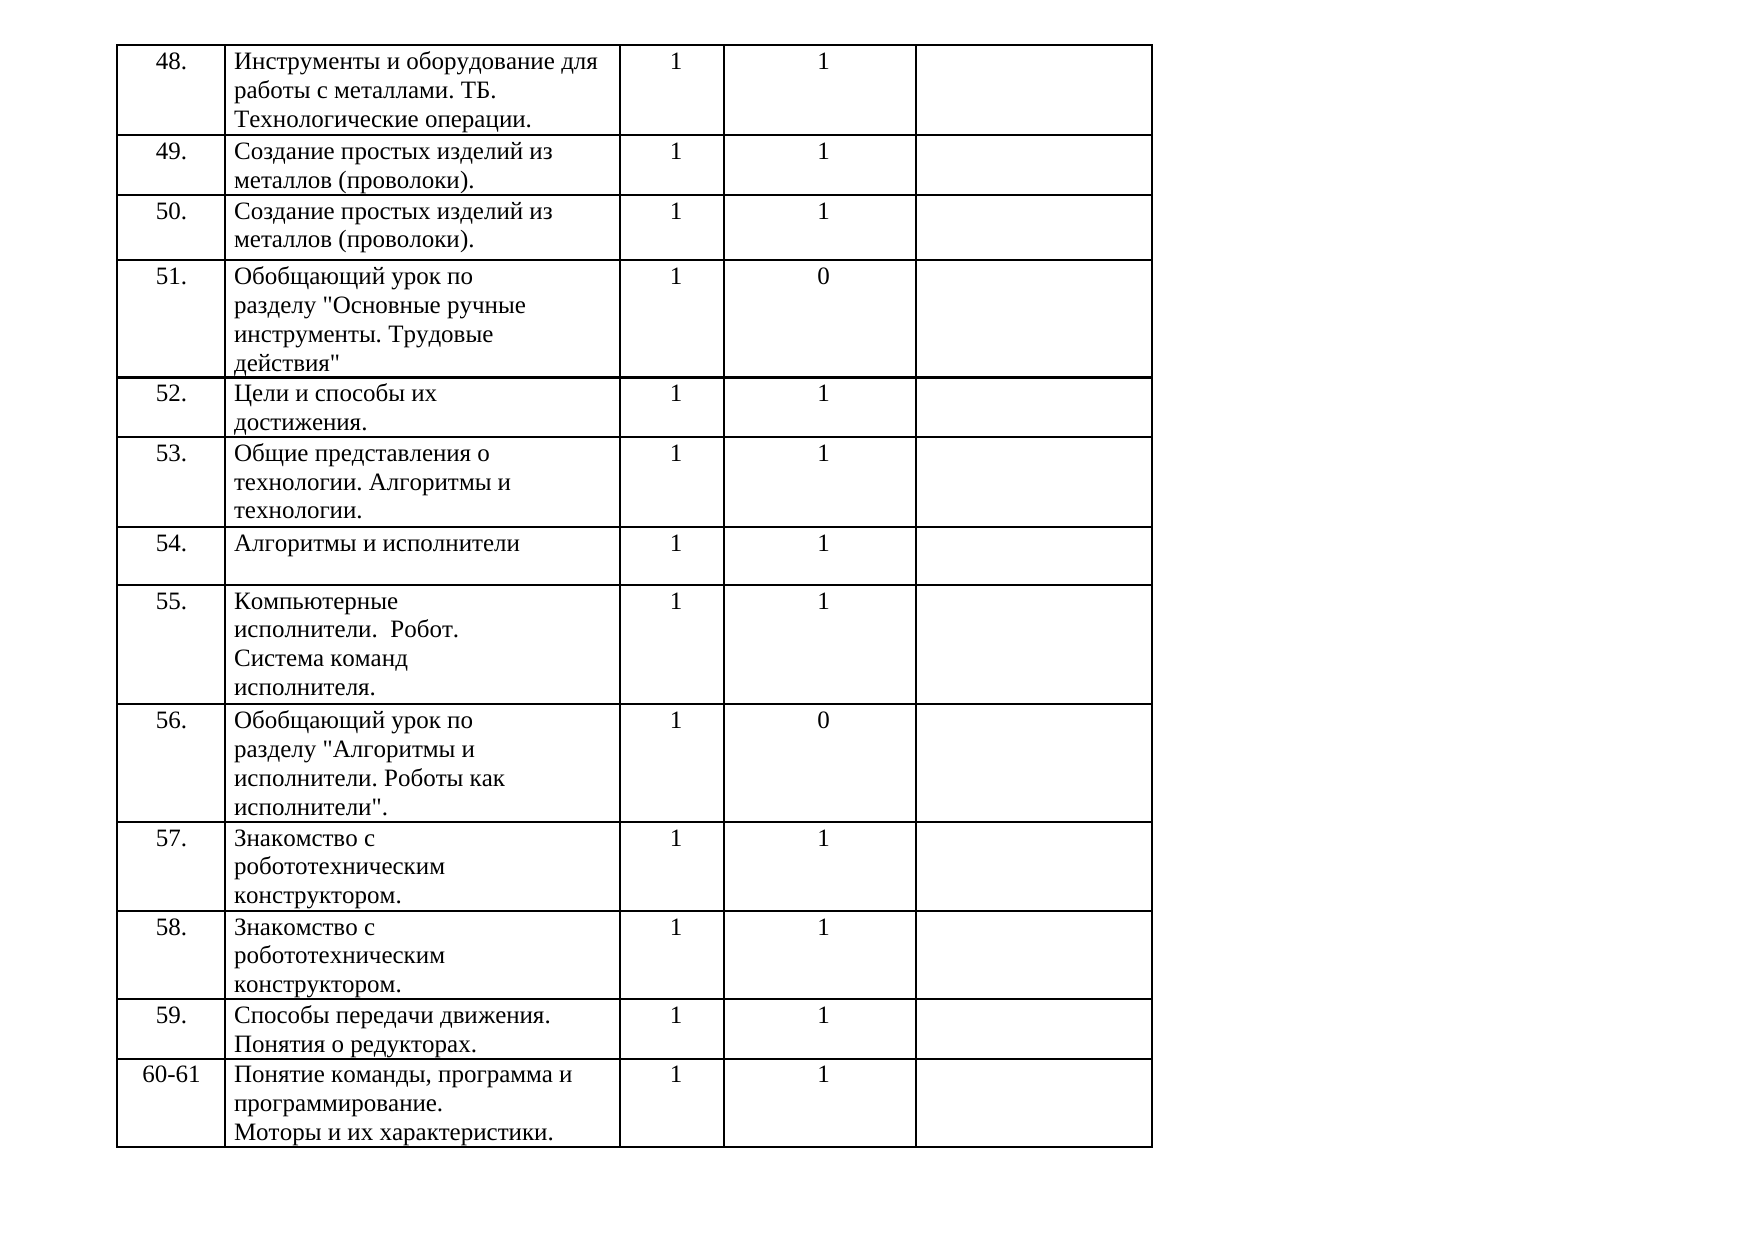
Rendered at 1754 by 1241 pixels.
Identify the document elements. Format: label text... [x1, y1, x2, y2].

table_cell 1 [621, 1000, 723, 1057]
table_cell 1 [621, 196, 723, 259]
table_cell [917, 823, 1151, 909]
table_cell Обобщающий урок по разделу "Основные ручные инструменты. Трудовые действия" [226, 261, 619, 376]
table_cell 1 [725, 586, 915, 703]
table_cell Способы передачи движения. Понятия о редукторах. [226, 1000, 619, 1057]
table_cell 1 [725, 823, 915, 909]
table_cell 1 [725, 379, 915, 436]
table_cell 60-61 [118, 1060, 224, 1146]
table_cell 1 [621, 705, 723, 821]
table_cell 1 [725, 46, 915, 134]
table_cell [917, 438, 1151, 526]
table_cell 1 [621, 912, 723, 998]
table_cell Компьютерные исполнители. Робот. Система команд исполнителя. [226, 586, 619, 703]
table_cell 52. [118, 379, 224, 436]
table_cell Общие представления о технологии. Алгоритмы и технологии. [226, 438, 619, 526]
table_cell 1 [725, 912, 915, 998]
table_cell 59. [118, 1000, 224, 1057]
table_cell 53. [118, 438, 224, 526]
table_cell Создание простых изделий из металлов (проволоки). [226, 196, 619, 259]
table_cell 1 [725, 528, 915, 584]
table_cell 54. [118, 528, 224, 584]
table_cell 1 [621, 438, 723, 526]
table_cell [917, 379, 1151, 436]
table_cell 1 [725, 438, 915, 526]
table_cell [917, 1060, 1151, 1146]
table_cell [917, 261, 1151, 376]
table_cell 50. [118, 196, 224, 259]
table_cell [917, 136, 1151, 194]
table_cell 49. [118, 136, 224, 194]
table_cell 51. [118, 261, 224, 376]
table_cell 55. [118, 586, 224, 703]
table_cell [917, 586, 1151, 703]
table_cell 57. [118, 823, 224, 909]
table_cell 1 [621, 136, 723, 194]
table_cell 1 [725, 1000, 915, 1057]
table_cell 0 [725, 261, 915, 376]
table_cell [917, 46, 1151, 134]
table_cell 1 [621, 379, 723, 436]
table_cell Алгоритмы и исполнители [226, 528, 619, 584]
table_cell [917, 705, 1151, 821]
table_cell 48. [118, 46, 224, 134]
table_cell Знакомство с робототехническим конструктором. [226, 912, 619, 998]
table_cell [917, 196, 1151, 259]
table_cell 1 [621, 586, 723, 703]
table_cell 1 [621, 261, 723, 376]
table_cell 1 [621, 823, 723, 909]
table_cell 1 [621, 1060, 723, 1146]
table_cell Понятие команды, программа и программирование. Моторы и их характеристики. [226, 1060, 619, 1146]
table_cell 58. [118, 912, 224, 998]
table_cell Обобщающий урок по разделу "Алгоритмы и исполнители. Роботы как исполнители". [226, 705, 619, 821]
table_cell [917, 528, 1151, 584]
table_cell [917, 1000, 1151, 1057]
table_cell Создание простых изделий из металлов (проволоки). [226, 136, 619, 194]
table_cell 1 [725, 1060, 915, 1146]
table_cell 1 [725, 136, 915, 194]
table_cell [917, 912, 1151, 998]
table_cell Знакомство с робототехническим конструктором. [226, 823, 619, 909]
table_cell Инструменты и оборудование для работы с металлами. ТБ. Технологические операции. [226, 46, 619, 134]
table_cell 1 [725, 196, 915, 259]
table_cell Цели и способы их достижения. [226, 379, 619, 436]
table_cell 0 [725, 705, 915, 821]
table_cell 1 [621, 528, 723, 584]
table_cell 1 [621, 46, 723, 134]
table_cell 56. [118, 705, 224, 821]
